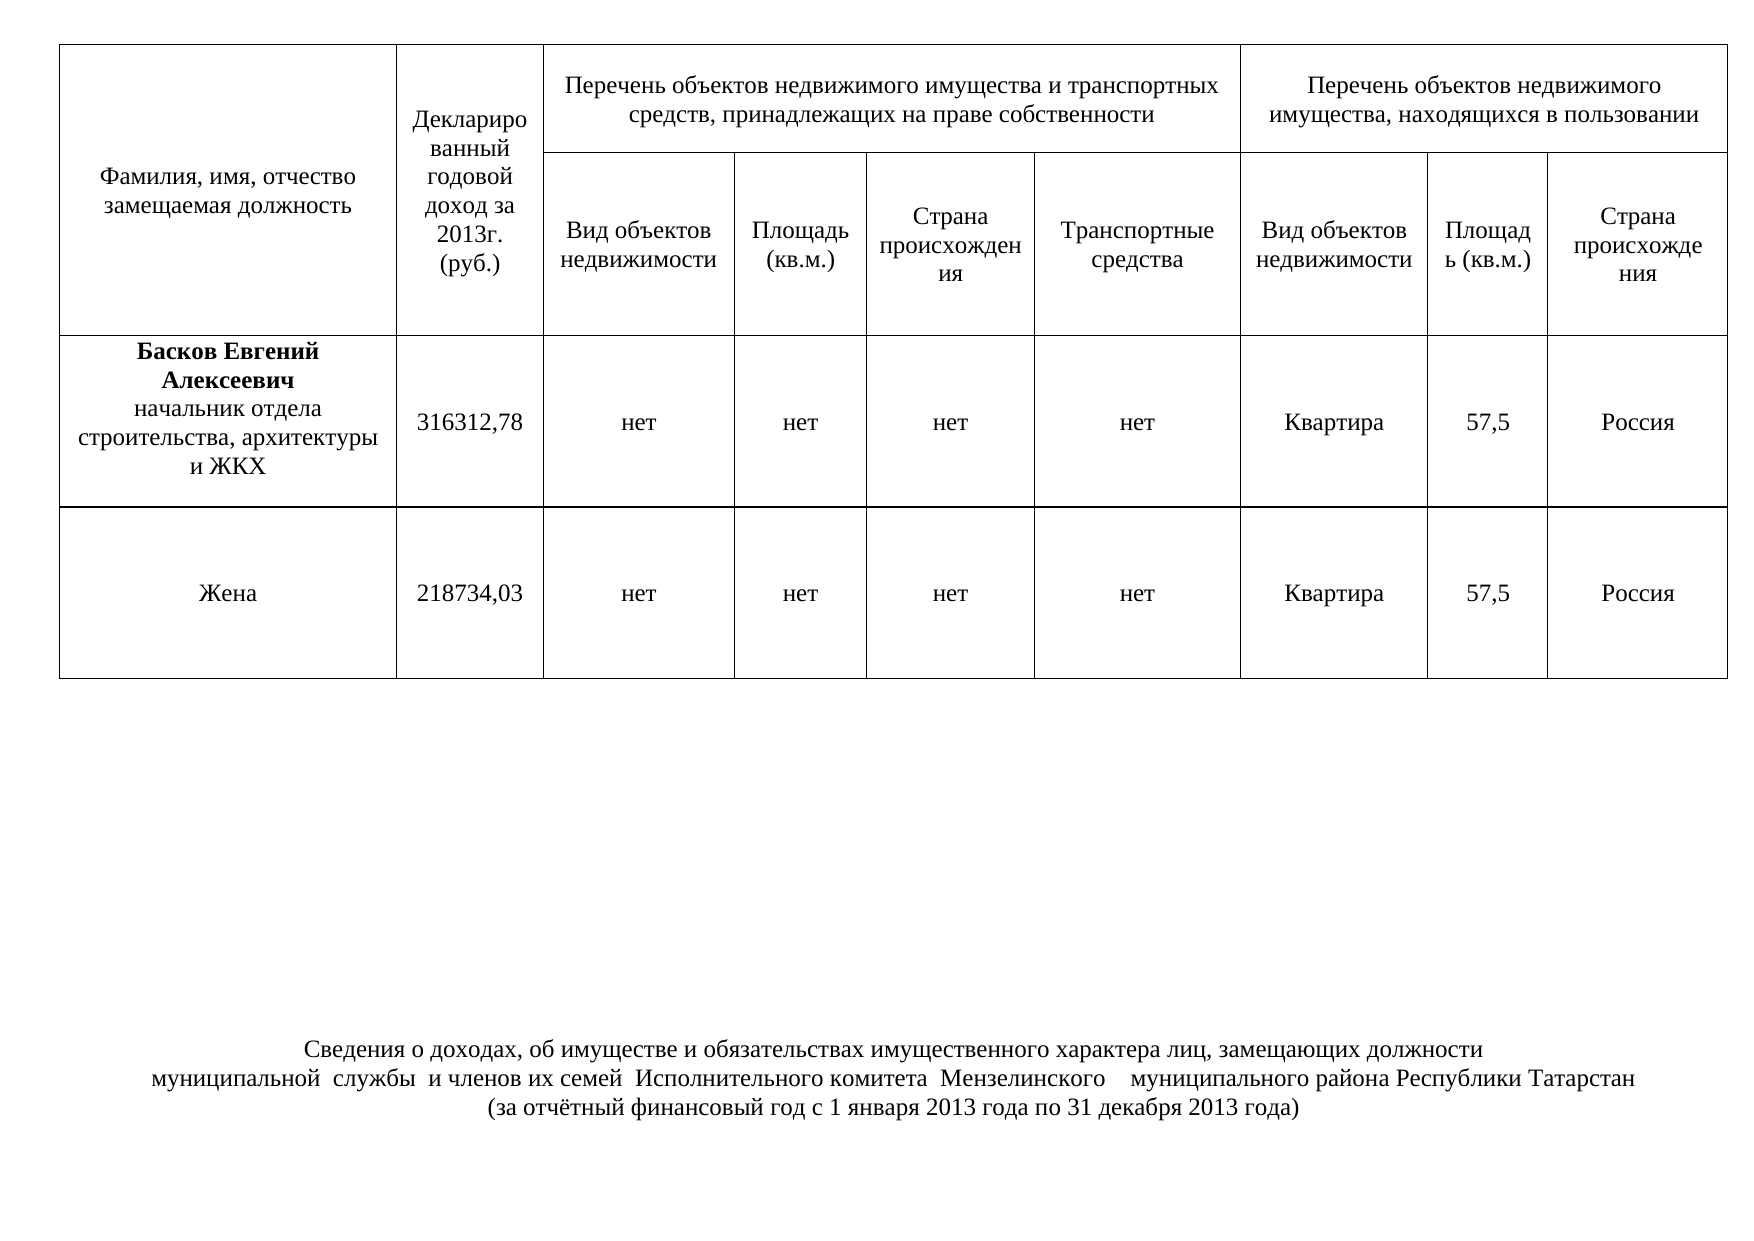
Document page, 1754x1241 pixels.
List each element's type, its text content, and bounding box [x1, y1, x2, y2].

table_cell Страна происхожде ния [1548, 153, 1727, 335]
table_header Сведения о доходах, об имуществе и обязательствах имущественного характера лиц, замещающих должности муниципальной службы и членов их семей Исполнительного комитета Мензелинского муниципального района Республики Татарстан (за отчётный финансовый год с 1 января 2013 года по 31 декабря 2013 года) [59, 1024, 1728, 1121]
table_cell Жена [60, 508, 396, 678]
table_cell нет [1035, 336, 1240, 506]
table_cell нет [1035, 508, 1240, 678]
table_cell Басков Евгений Алексеевич начальник отдела строительства, архитектуры и ЖКХ [60, 336, 396, 506]
table_cell нет [735, 508, 866, 678]
table_cell Вид объектов недвижимости [544, 153, 734, 335]
table_cell Квартира [1241, 508, 1427, 678]
table_cell Россия [1548, 508, 1727, 678]
table_cell Вид объектов недвижимости [1241, 153, 1427, 335]
table_cell Площадь (кв.м.) [1428, 153, 1547, 335]
table_cell нет [867, 508, 1034, 678]
table_cell Транспортные средства [1035, 153, 1240, 335]
table_cell Площадь (кв.м.) [735, 153, 866, 335]
table_cell Перечень объектов недвижимого имущества и транспортных средств, принадлежащих на праве собственности [544, 45, 1240, 152]
table_cell нет [867, 336, 1034, 506]
table_cell Страна происхождения [867, 153, 1034, 335]
table_cell Россия [1548, 336, 1727, 506]
table_cell 316312,78 [397, 336, 543, 506]
table_cell нет [544, 336, 734, 506]
table_cell нет [735, 336, 866, 506]
table_cell 57,5 [1428, 336, 1547, 506]
table_cell Квартира [1241, 336, 1427, 506]
table_cell Декларированный годовой доход за 2013г. (руб.) [397, 45, 543, 335]
table_cell Перечень объектов недвижимого имущества, находящихся в пользовании [1241, 45, 1727, 152]
table_cell 57,5 [1428, 508, 1547, 678]
table_cell 218734,03 [397, 508, 543, 678]
table_cell Фамилия, имя, отчество замещаемая должность [60, 45, 396, 335]
table_cell нет [544, 508, 734, 678]
